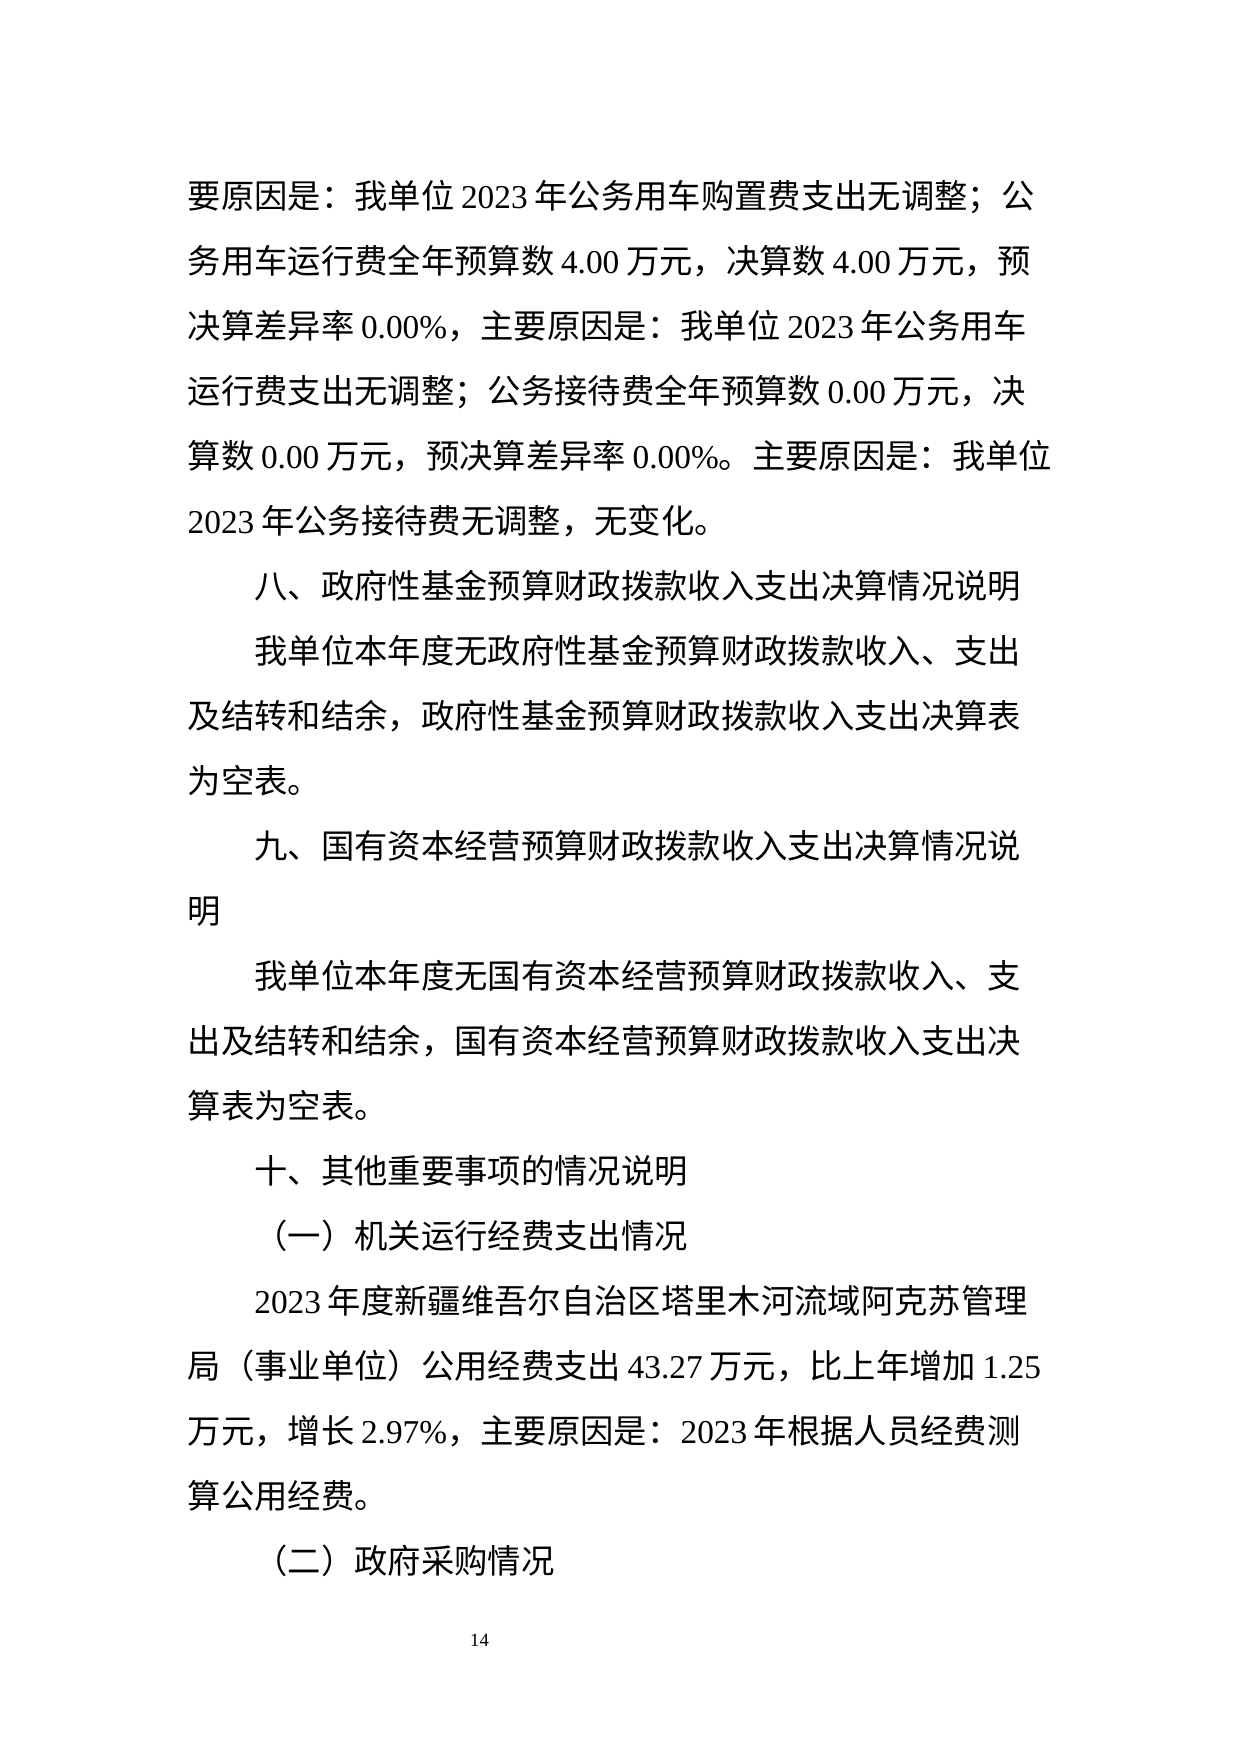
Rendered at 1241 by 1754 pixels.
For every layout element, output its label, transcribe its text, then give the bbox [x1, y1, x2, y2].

list 我单位本年度无政府性基金预算财政拨款收入、支出及结转和结余，政府性基金预算财政拨款收入支出决算表为空表。 [187, 617, 1053, 812]
list 我单位本年度无国有资本经营预算财政拨款收入、支出及结转和结余，国有资本经营预算财政拨款收入支出决算表为空表。 [187, 942, 1053, 1137]
text （二）政府采购情况 [187, 1527, 1053, 1592]
text 八、政府性基金预算财政拨款收入支出决算情况说明 [187, 552, 1053, 617]
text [187, 162, 1053, 552]
text 十、其他重要事项的情况说明 [187, 1137, 1053, 1202]
text 2023年度新疆维吾尔自治区塔里木河流域阿克苏管理局（事业单位）公用经费支出43.27万元，比上年增加1.25万元，增长2.97%，主要原因是：2023年根据人员经费测算公用经费。 [187, 1267, 1053, 1527]
text （一）机关运行经费支出情况 [187, 1202, 1053, 1267]
text 九、国有资本经营预算财政拨款收入支出决算情况说明 [187, 812, 1053, 942]
